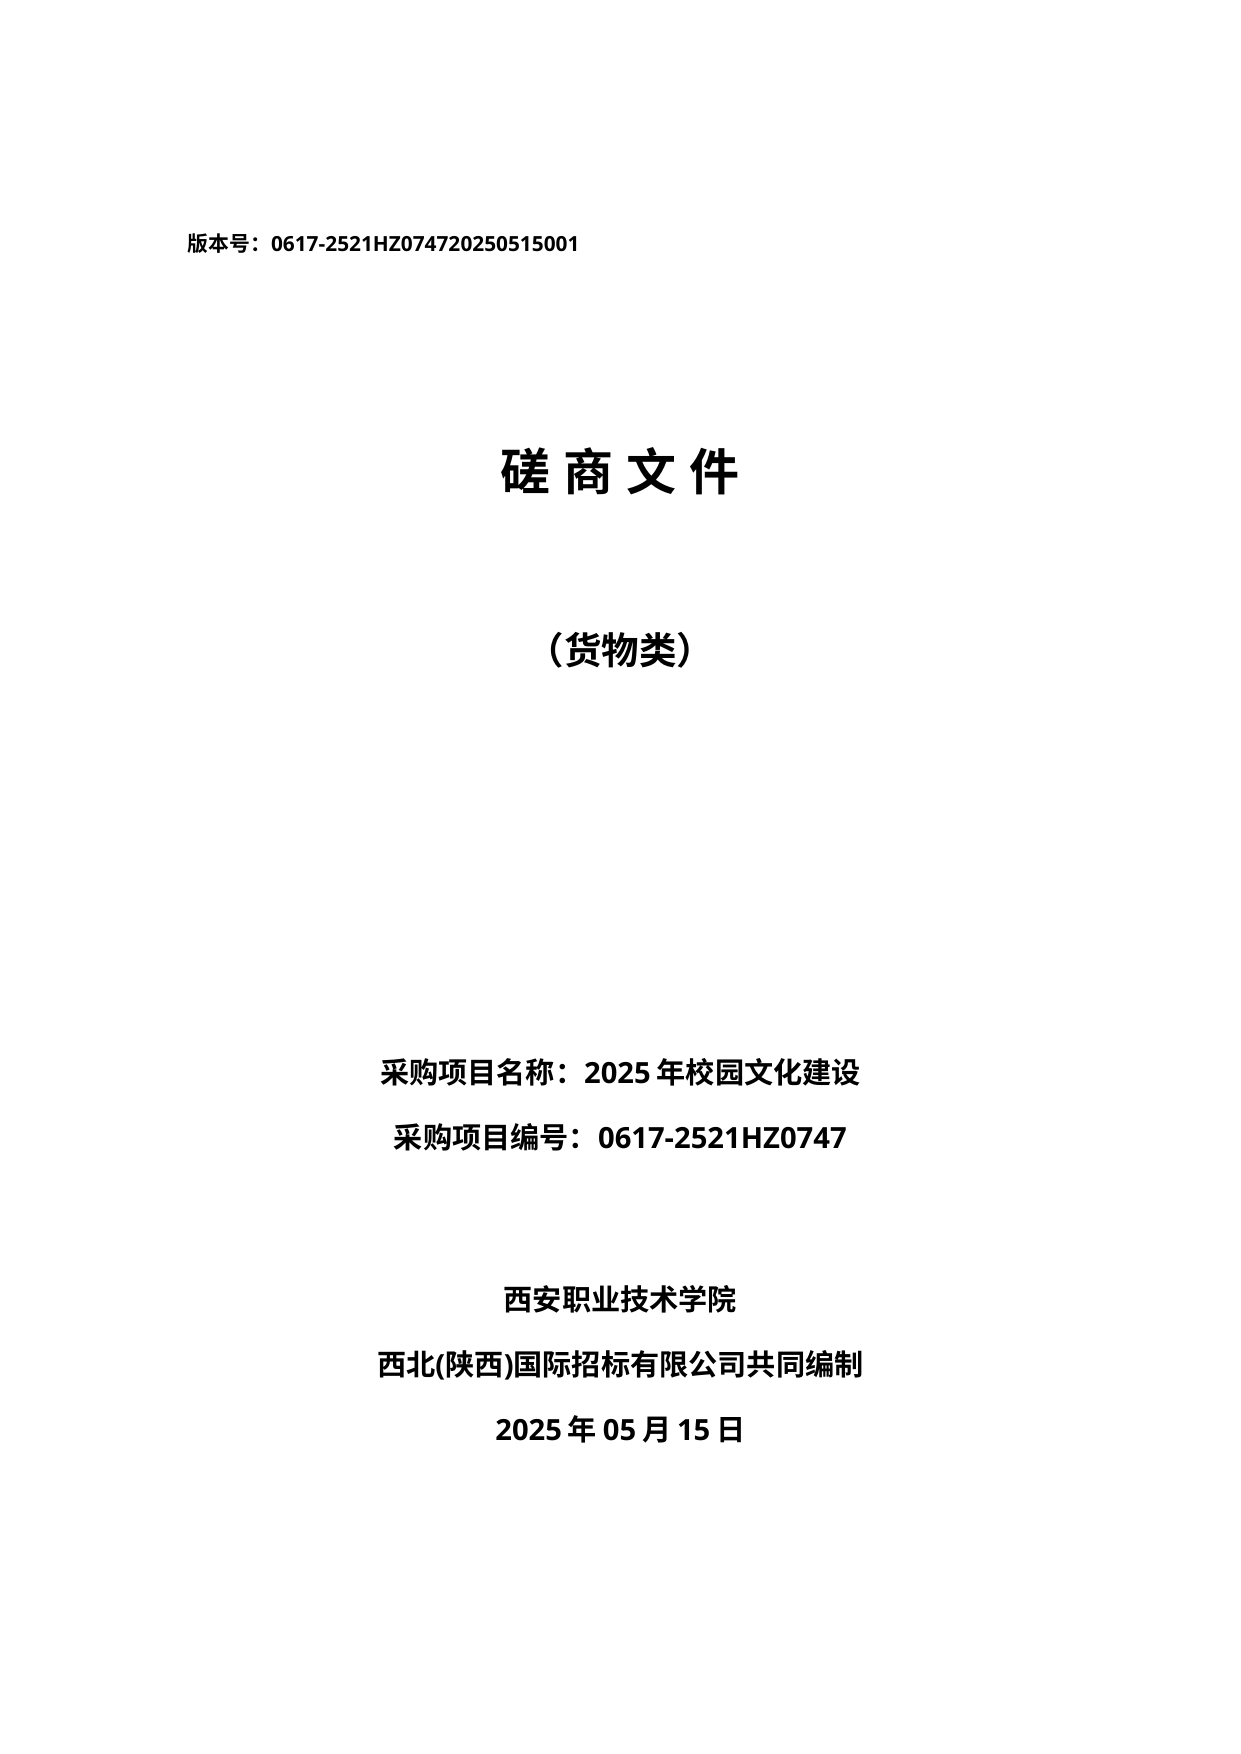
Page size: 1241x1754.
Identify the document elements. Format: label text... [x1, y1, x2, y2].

text 2025年05月15日 [187, 1397, 1053, 1462]
text 磋 商 文 件 [187, 422, 1053, 617]
text 西北(陕西)国际招标有限公司共同编制 [187, 1332, 1053, 1397]
text 版本号：0617-2521HZ074720250515001 [187, 227, 1053, 422]
text 采购项目名称：2025年校园文化建设 [187, 1039, 1053, 1104]
text 西安职业技术学院 [187, 1267, 1053, 1332]
text 采购项目编号：0617-2521HZ0747 [187, 1104, 1053, 1267]
text （货物类） [187, 617, 1053, 1039]
